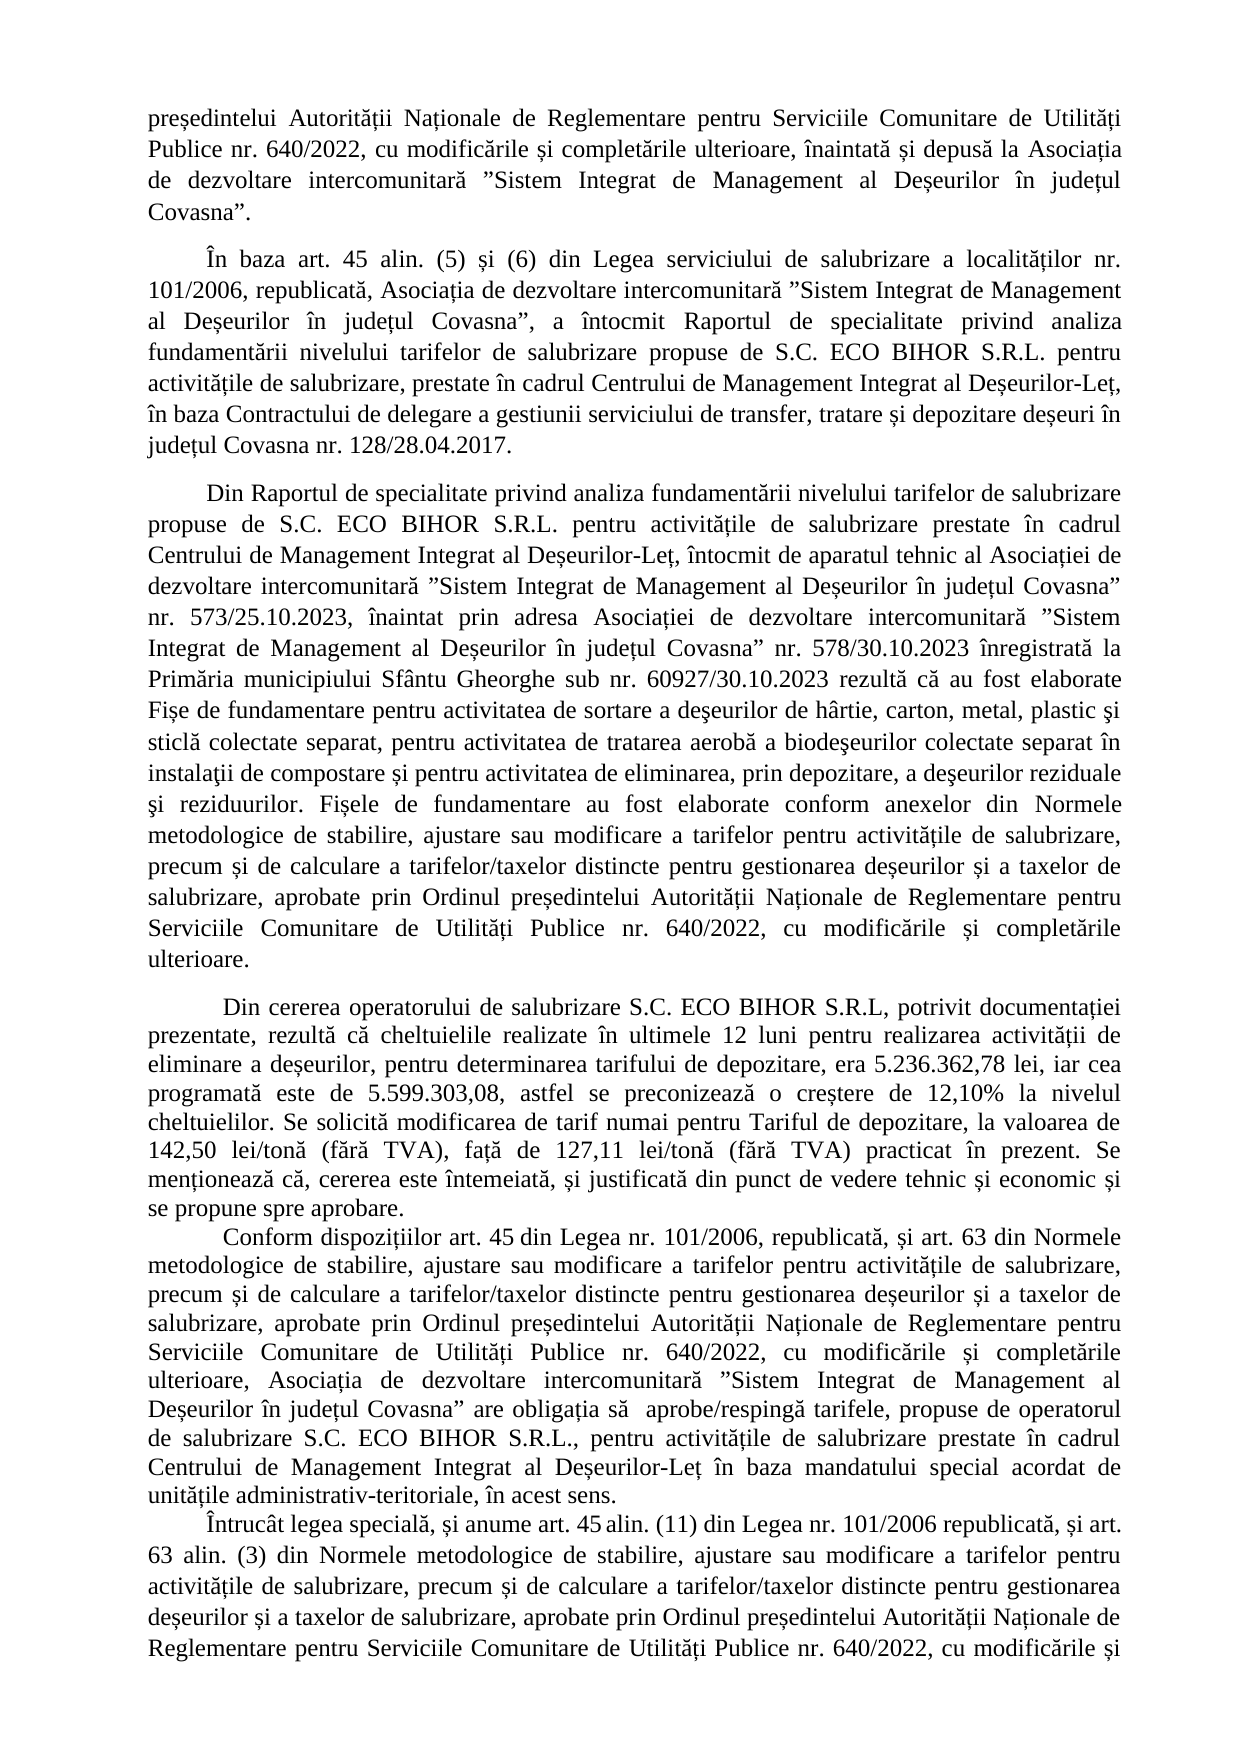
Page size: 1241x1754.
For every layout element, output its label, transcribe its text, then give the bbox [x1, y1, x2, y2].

list Din cererea operatorului de salubrizare S.C. ECO BIHOR S.R.L, potrivit documentației prezentate, rezultă că cheltuielile realizate în ultimele 12 luni pentru realizarea activității de eliminare a deșeurilor, pentru determinarea tarifului de depozitare, era 5.236.362,78 lei, iar cea programată este de 5.599.303,08, astfel se preconizează o creștere de 12,10% la nivelul cheltuielilor. Se solicită modificarea de tarif numai pentru Tariful de depozitare, la valoarea de 142,50 lei/tonă (fără TVA), față de 127,11 lei/tonă (fără TVA) practicat în prezent. Se menționează că, cererea este întemeiată, și justificată din punct de vedere tehnic și economic și se propune spre aprobare. [148, 992, 1122, 1222]
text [148, 1509, 1122, 1662]
text Din Raportul de specialitate privind analiza fundamentării nivelului tarifelor de salubrizare propuse de S.C. ECO BIHOR S.R.L. pentru activitățile de salubrizare prestate în cadrul Centrului de Management Integrat al Deșeurilor-Leț, întocmit de aparatul tehnic al Asociației de dezvoltare intercomunitară ”Sistem Integrat de Management al Deșeurilor în județul Covasna” nr. 573/25.10.2023, înaintat prin adresa Asociației de dezvoltare intercomunitară ”Sistem Integrat de Management al Deșeurilor în județul Covasna” nr. 578/30.10.2023 înregistrată la Primăria municipiului Sfântu Gheorghe sub nr. 60927/30.10.2023 rezultă că au fost elaborate Fișe de fundamentare pentru activitatea de sortare a deşeurilor de hârtie, carton, metal, plastic şi sticlă colectate separat, pentru activitatea de tratarea aerobă a biodeşeurilor colectate separat în instalaţii de compostare și pentru activitatea de eliminarea, prin depozitare, a deşeurilor reziduale şi reziduurilor. Fișele de fundamentare au fost elaborate conform anexelor din Normele metodologice de stabilire, ajustare sau modificare a tarifelor pentru activitățile de salubrizare, precum și de calculare a tarifelor/taxelor distincte pentru gestionarea deșeurilor și a taxelor de salubrizare, aprobate prin Ordinul președintelui Autorității Naționale de Reglementare pentru Serviciile Comunitare de Utilități Publice nr. 640/2022, cu modificările și completările ulterioare. [148, 478, 1122, 973]
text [148, 103, 1122, 225]
text În baza art. 45 alin. (5) și (6) din Legea serviciului de salubrizare a localităților nr. 101/2006, republicată, Asociația de dezvoltare intercomunitară ”Sistem Integrat de Management al Deșeurilor în județul Covasna”, a întocmit Raportul de specialitate privind analiza fundamentării nivelului tarifelor de salubrizare propuse de S.C. ECO BIHOR S.R.L. pentru activitățile de salubrizare, prestate în cadrul Centrului de Management Integrat al Deșeurilor-Leț, în baza Contractului de delegare a gestiunii serviciului de transfer, tratare și depozitare deșeuri în județul Covasna nr. 128/28.04.2017. [148, 244, 1122, 459]
list Conform dispozițiilor art. 45 din Legea nr. 101/2006, republicată, și art. 63 din Normele metodologice de stabilire, ajustare sau modificare a tarifelor pentru activitățile de salubrizare, precum și de calculare a tarifelor/taxelor distincte pentru gestionarea deșeurilor și a taxelor de salubrizare, aprobate prin Ordinul președintelui Autorității Naționale de Reglementare pentru Serviciile Comunitare de Utilități Publice nr. 640/2022, cu modificările și completările ulterioare, Asociația de dezvoltare intercomunitară ”Sistem Integrat de Management al Deșeurilor în județul Covasna” are obligația să aprobe/respingă tarifele, propuse de operatorul de salubrizare S.C. ECO BIHOR S.R.L., pentru activitățile de salubrizare prestate în cadrul Centrului de Management Integrat al Deșeurilor-Leț în baza mandatului special acordat de unitățile administrativ-teritoriale, în acest sens. [148, 1222, 1122, 1509]
